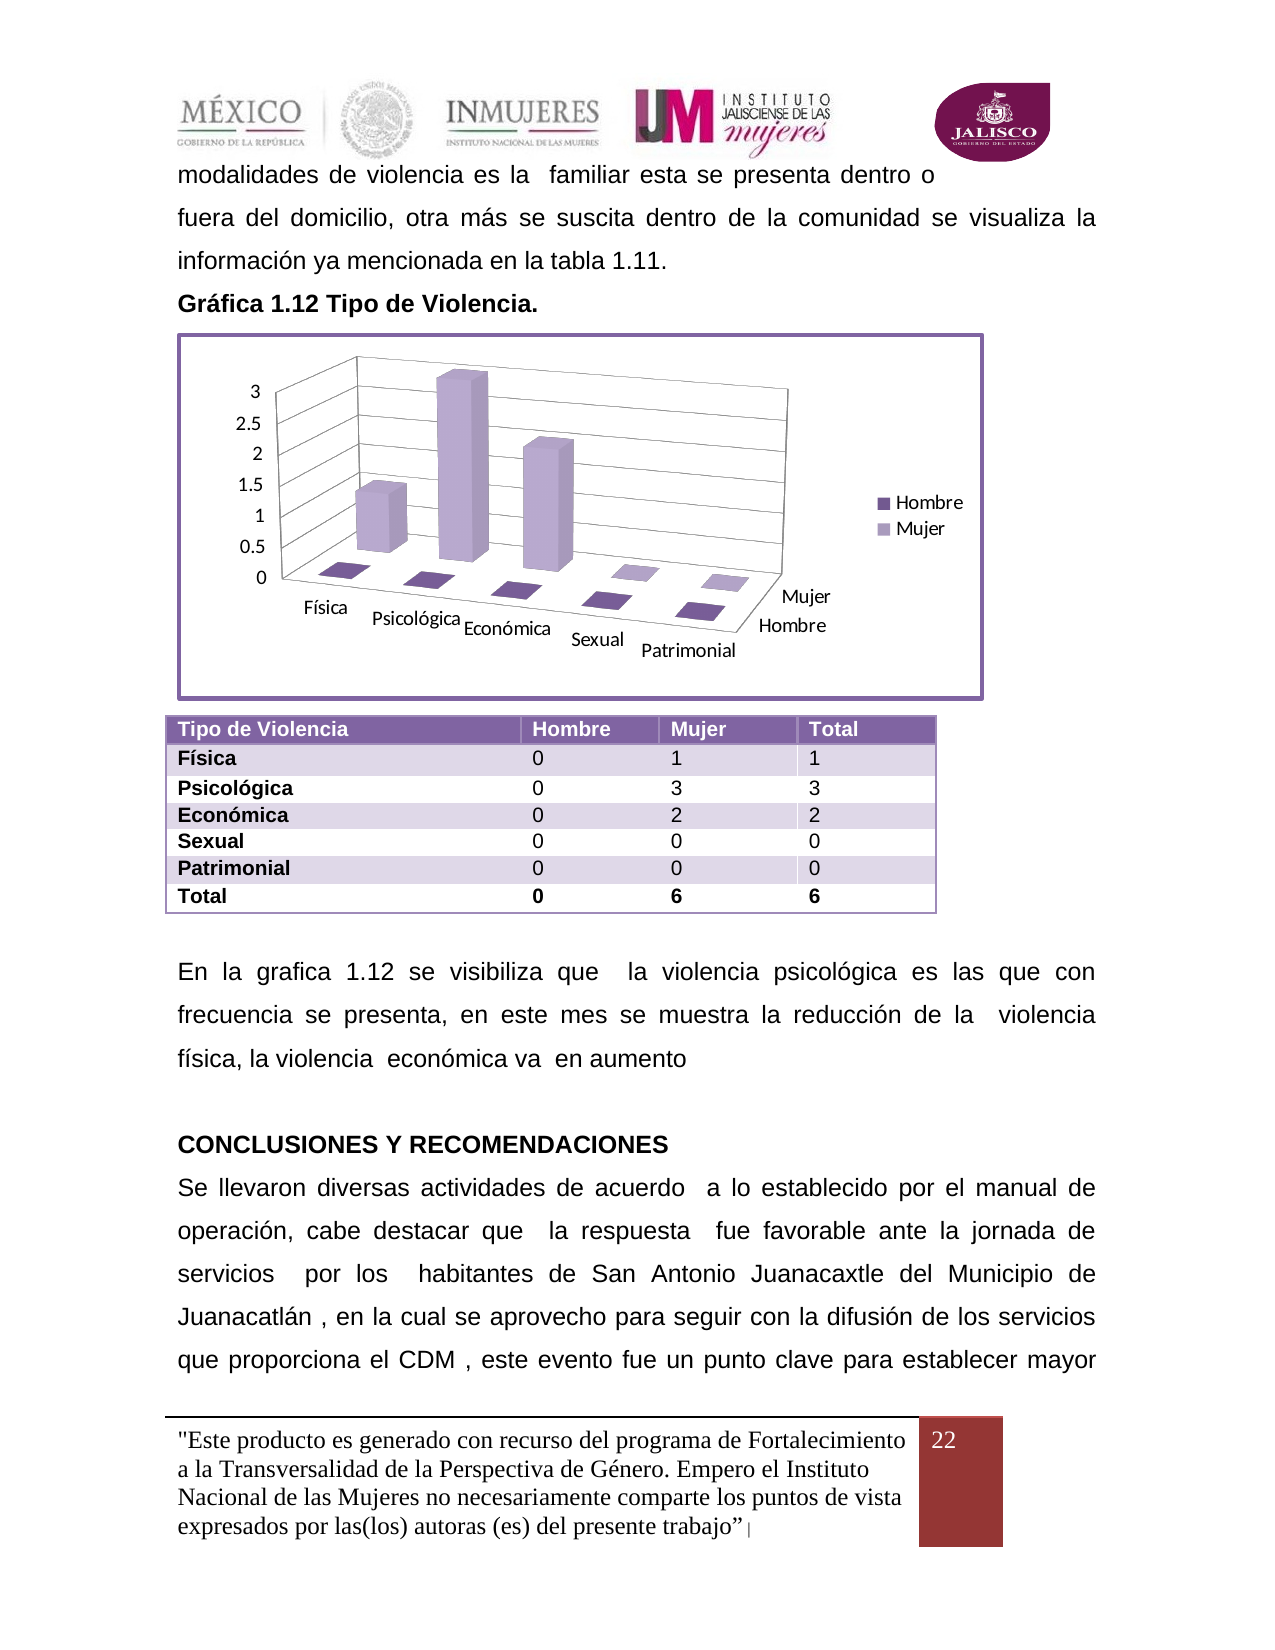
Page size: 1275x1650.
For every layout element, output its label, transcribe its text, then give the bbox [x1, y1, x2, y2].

table_cell Física [167, 745, 521, 776]
table_cell 3 [659, 776, 797, 803]
table_cell Total [167, 884, 521, 912]
text Gráfica 1.12 Tipo de Violencia. [177, 289, 1098, 318]
table_cell 0 [521, 829, 659, 856]
table_cell 6 [659, 884, 797, 912]
table_cell Sexual [167, 829, 521, 856]
table_cell 0 [521, 803, 659, 829]
table_cell 2 [798, 803, 935, 829]
text CONCLUSIONES Y RECOMENDACIONES [177, 1130, 1098, 1158]
table_cell 0 [521, 745, 659, 776]
table_cell 3 [798, 776, 935, 803]
table_cell Patrimonial [167, 856, 521, 884]
table_header Mujer [660, 717, 796, 743]
table_cell 0 [521, 856, 659, 884]
table_header Tipo de Violencia [167, 717, 520, 743]
table_header Total [799, 717, 935, 743]
text En la grafica 1.12 se visibiliza que la violencia psicológica es las que con frecuencia se presenta, en este mes se muestra la reducción de la violencia física, la violencia económica va en aumento [177, 957, 1098, 1072]
table_cell 0 [798, 856, 935, 884]
table_cell 0 [659, 856, 797, 884]
table_cell 1 [659, 745, 797, 776]
table_cell 0 [659, 829, 797, 856]
table_cell 0 [521, 884, 659, 912]
table_cell 1 [798, 745, 935, 776]
table_cell 6 [798, 884, 935, 912]
table_cell Psicológica [167, 776, 521, 803]
table_cell Económica [167, 803, 521, 829]
table_cell 0 [798, 829, 935, 856]
picture [177, 73, 844, 160]
picture [934, 82, 1051, 162]
table_header Hombre [522, 717, 658, 743]
table_cell 0 [521, 776, 659, 803]
table_cell 2 [659, 803, 797, 829]
